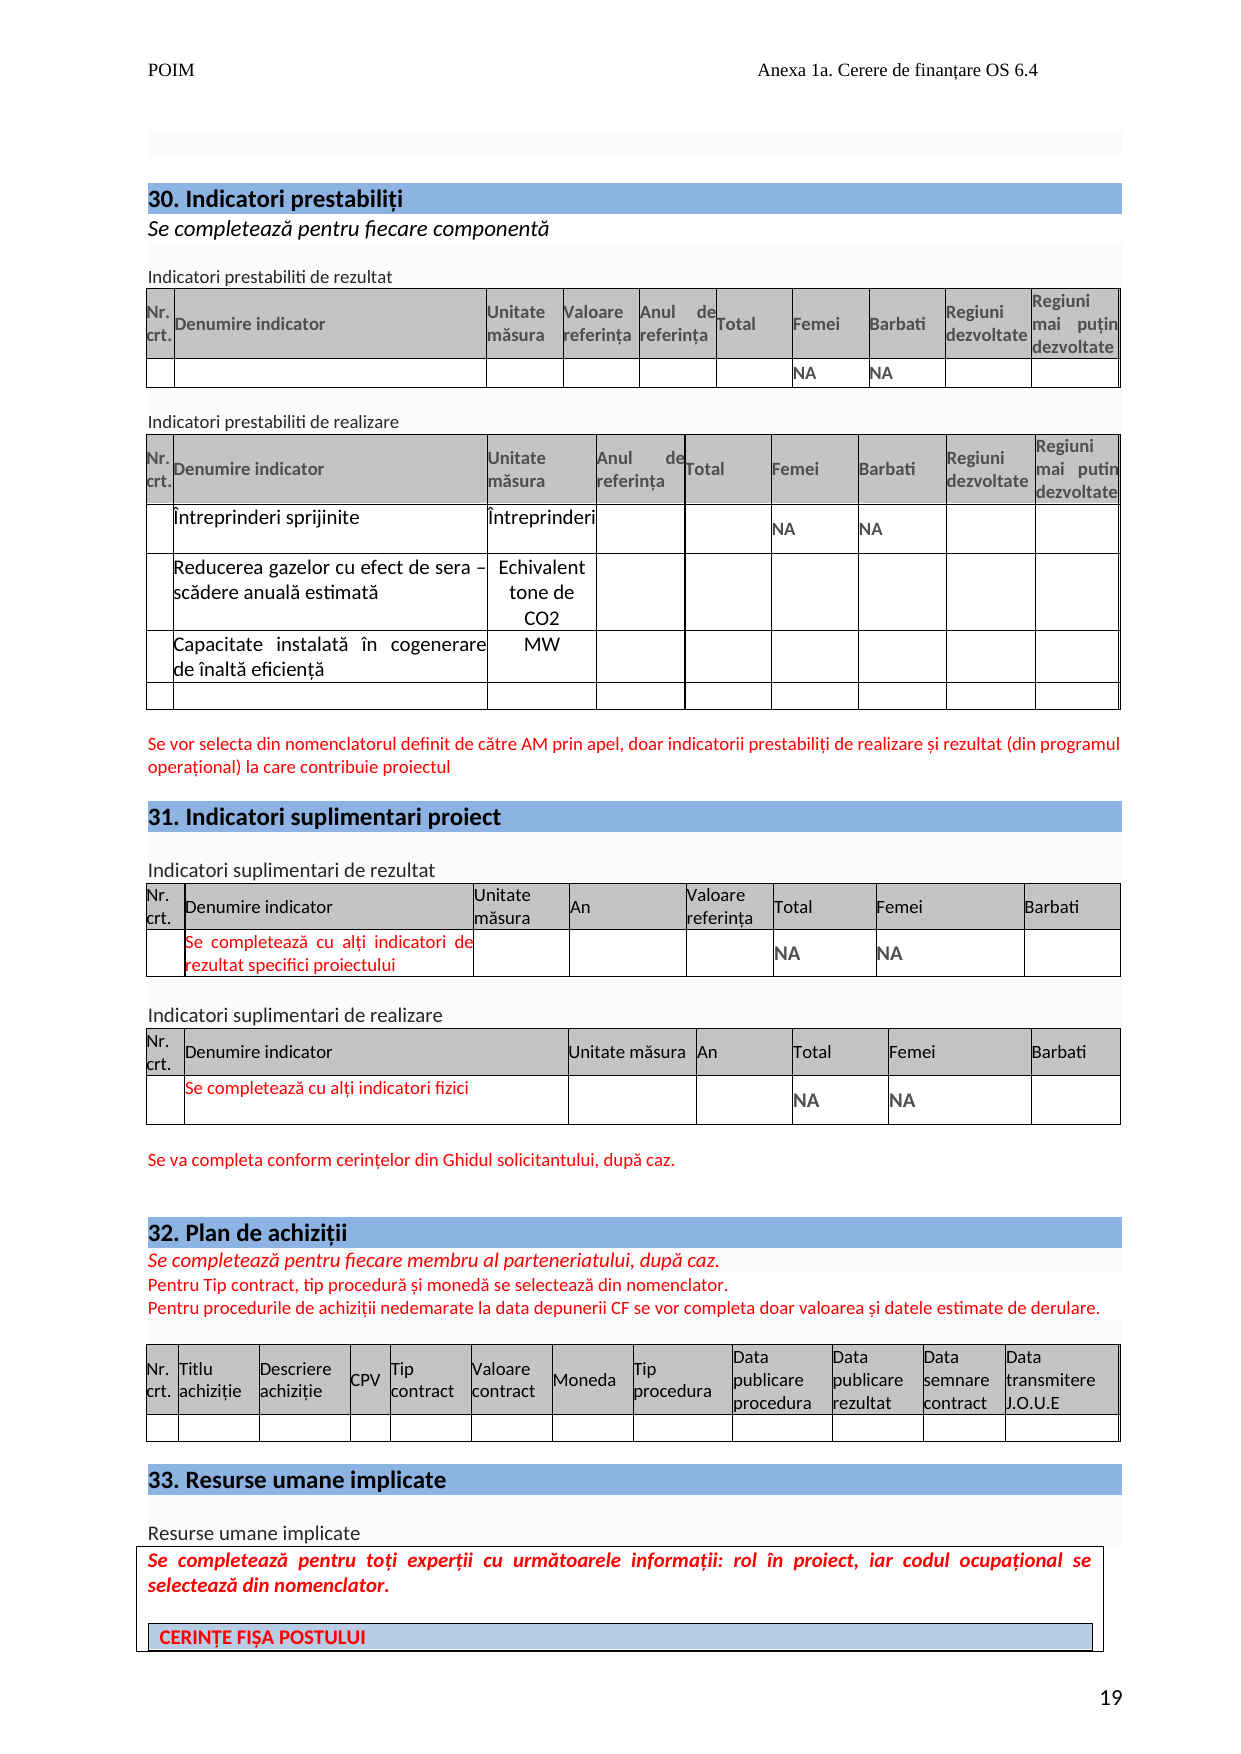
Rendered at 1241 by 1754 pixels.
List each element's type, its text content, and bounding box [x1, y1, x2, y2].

table_cell [859, 554, 946, 630]
table_header Femei [772, 435, 858, 503]
table_header Denumire indicator [174, 435, 487, 503]
table_cell [772, 631, 858, 682]
table_header Barbati [859, 435, 946, 503]
table_header Valoare contract [472, 1345, 552, 1414]
table_header Femei [793, 289, 869, 358]
table_cell [488, 683, 596, 708]
table_header Tip contract [391, 1345, 471, 1414]
table_cell [1036, 554, 1118, 630]
table_cell Reducerea gazelor cu efect de sera – scădere anuală estimată [174, 554, 487, 630]
table_header Unitate măsura [474, 884, 569, 929]
table_header Total [774, 884, 876, 929]
table_header Tip procedura [634, 1345, 732, 1414]
table_cell [175, 359, 486, 387]
subtitle 32. Plan de achiziții [148, 1217, 1122, 1248]
text Indicatori suplimentari de realizare [148, 1003, 1122, 1028]
text Indicatori suplimentari de rezultat [148, 857, 1122, 882]
table_cell Întreprinderi sprijinite [174, 505, 487, 553]
table_header An [570, 884, 686, 929]
table_cell [687, 930, 773, 976]
table_header Total [717, 289, 792, 358]
table_header Titlu achiziție [179, 1345, 259, 1414]
table_cell [686, 631, 771, 682]
table_cell [686, 683, 771, 708]
table_header An [697, 1029, 792, 1075]
table_cell [686, 505, 771, 553]
table_cell [553, 1415, 633, 1441]
table_cell [733, 1415, 832, 1441]
table_header Unitate măsura [488, 435, 596, 503]
table_cell [147, 683, 173, 708]
table_header Denumire indicator [175, 289, 486, 358]
table_header Denumire indicator [186, 884, 473, 929]
table_cell [1032, 1076, 1120, 1124]
table_cell Capacitate instalată în cogenerare de înaltă eficienţă [174, 631, 487, 682]
table_header Descriere achiziție [260, 1345, 350, 1414]
table_cell [147, 1415, 178, 1441]
table_cell [179, 1415, 259, 1441]
subtitle 33. Resurse umane implicate [148, 1464, 1122, 1495]
table_cell [947, 683, 1035, 708]
table_cell [260, 1415, 350, 1441]
table_header CPV [351, 1345, 390, 1414]
table_cell [147, 930, 184, 976]
table_header Nr. crt. [147, 289, 174, 358]
table_header Moneda [553, 1345, 633, 1414]
table_cell [474, 930, 569, 976]
table_cell NA [859, 505, 946, 553]
table_header Data publicare rezultat [833, 1345, 923, 1414]
table_header Valoare referința [687, 884, 773, 929]
table_cell NA [772, 505, 858, 553]
text Se vor selecta din nomenclatorul definit de către AM prin apel, doar indicatorii prestabiliți de realizare și rezultat (din programul operațional) la care contribuie proiectul [148, 732, 1122, 778]
table_header Nr. crt. [147, 884, 184, 929]
table_header Anul de referința [597, 435, 684, 503]
table_cell [640, 359, 716, 387]
table_cell NA [870, 359, 945, 387]
table_cell NA [793, 1076, 888, 1124]
table_header Barbati [1032, 1029, 1120, 1075]
table_cell [597, 631, 684, 682]
table_cell [147, 359, 174, 387]
table_cell [570, 930, 686, 976]
table_cell [597, 505, 684, 553]
table_header Data publicare procedura [733, 1345, 832, 1414]
table_header Data semnare contract [924, 1345, 1005, 1414]
table_cell [924, 1415, 1005, 1441]
table_header Se completează pentru toţi experţii cu următoarele informaţii: rol în proiect, iar codul ocupațional se selectează din nomenclator. [137, 1547, 1103, 1651]
table_cell [487, 359, 563, 387]
table_header Unitate măsura [487, 289, 563, 358]
table_cell [634, 1415, 732, 1441]
table_cell [597, 554, 684, 630]
table_header Nr. crt. [147, 1345, 178, 1414]
table_cell [174, 683, 487, 708]
text Indicatori prestabiliti de realizare [148, 411, 1122, 434]
table_cell [391, 1415, 471, 1441]
table_header Regiuni dezvoltate [947, 435, 1035, 503]
table_cell [1036, 505, 1118, 553]
table_cell Întreprinderi [488, 505, 596, 553]
table_header Femei [877, 884, 1024, 929]
table_header Barbati [1025, 884, 1120, 929]
table_header Data transmitere J.O.U.E [1006, 1345, 1118, 1414]
text Se va completa conform cerințelor din Ghidul solicitantului, după caz. [148, 1148, 1122, 1171]
table_cell [859, 631, 946, 682]
table_cell [1036, 631, 1118, 682]
text Indicatori prestabiliti de rezultat [148, 265, 1122, 288]
table_header Denumire indicator [185, 1029, 568, 1075]
table_cell [772, 683, 858, 708]
table_cell [472, 1415, 552, 1441]
table_cell NA [793, 359, 869, 387]
table_cell [147, 631, 173, 682]
table_cell [947, 505, 1035, 553]
text Resurse umane implicate [148, 1520, 1122, 1546]
table_cell [686, 554, 771, 630]
text Se completează pentru fiecare membru al parteneriatului, după caz. [148, 1248, 1122, 1273]
table_header Nr. crt. [147, 435, 173, 503]
table_cell MW [488, 631, 596, 682]
table_cell [147, 505, 173, 553]
table_header Anul de referința [640, 289, 716, 358]
subtitle 31. Indicatori suplimentari proiect [148, 801, 1122, 832]
table_cell [1006, 1415, 1118, 1441]
table_cell [947, 631, 1035, 682]
table_header Regiuni mai putin dezvoltate [1036, 435, 1118, 503]
table_cell [147, 1076, 184, 1124]
subtitle 30. Indicatori prestabiliți [148, 183, 1122, 214]
table_header Regiuni dezvoltate [946, 289, 1031, 358]
table_cell [697, 1076, 792, 1124]
table_cell [947, 554, 1035, 630]
table_cell NA [774, 930, 876, 976]
table_header Total [686, 435, 771, 503]
table_header Nr. crt. [147, 1029, 184, 1075]
table_cell [1025, 930, 1120, 976]
table_cell Se completează cu alţi indicatori fizici [185, 1076, 568, 1124]
table_cell [717, 359, 792, 387]
text Pentru procedurile de achiziții nedemarate la data depunerii CF se vor completa doar valoarea și datele estimate de derulare. [148, 1296, 1122, 1319]
table_cell [859, 683, 946, 708]
text Se completează pentru fiecare componentă [148, 214, 1122, 242]
table_cell [946, 359, 1031, 387]
table_cell [772, 554, 858, 630]
table_header Femei [889, 1029, 1031, 1075]
table_cell [833, 1415, 923, 1441]
table_header Unitate măsura [569, 1029, 696, 1075]
table_cell [351, 1415, 390, 1441]
table_cell [1032, 359, 1118, 387]
table_header Regiuni mai puțin dezvoltate [1032, 289, 1118, 358]
table_cell Se completează cu alţi indicatori de rezultat specifici proiectului [186, 930, 473, 976]
table_cell [564, 359, 639, 387]
table_cell [147, 554, 173, 630]
table_cell NA [877, 930, 1024, 976]
table_cell [597, 683, 684, 708]
table_header Valoare referința [564, 289, 639, 358]
text Pentru Tip contract, tip procedură și monedă se selectează din nomenclator. [148, 1273, 1122, 1296]
table_cell [1036, 683, 1118, 708]
table_header Total [793, 1029, 888, 1075]
table_cell NA [889, 1076, 1031, 1124]
table_cell [569, 1076, 696, 1124]
table_cell Echivalent tone de CO2 [488, 554, 596, 630]
table_header Barbati [870, 289, 945, 358]
